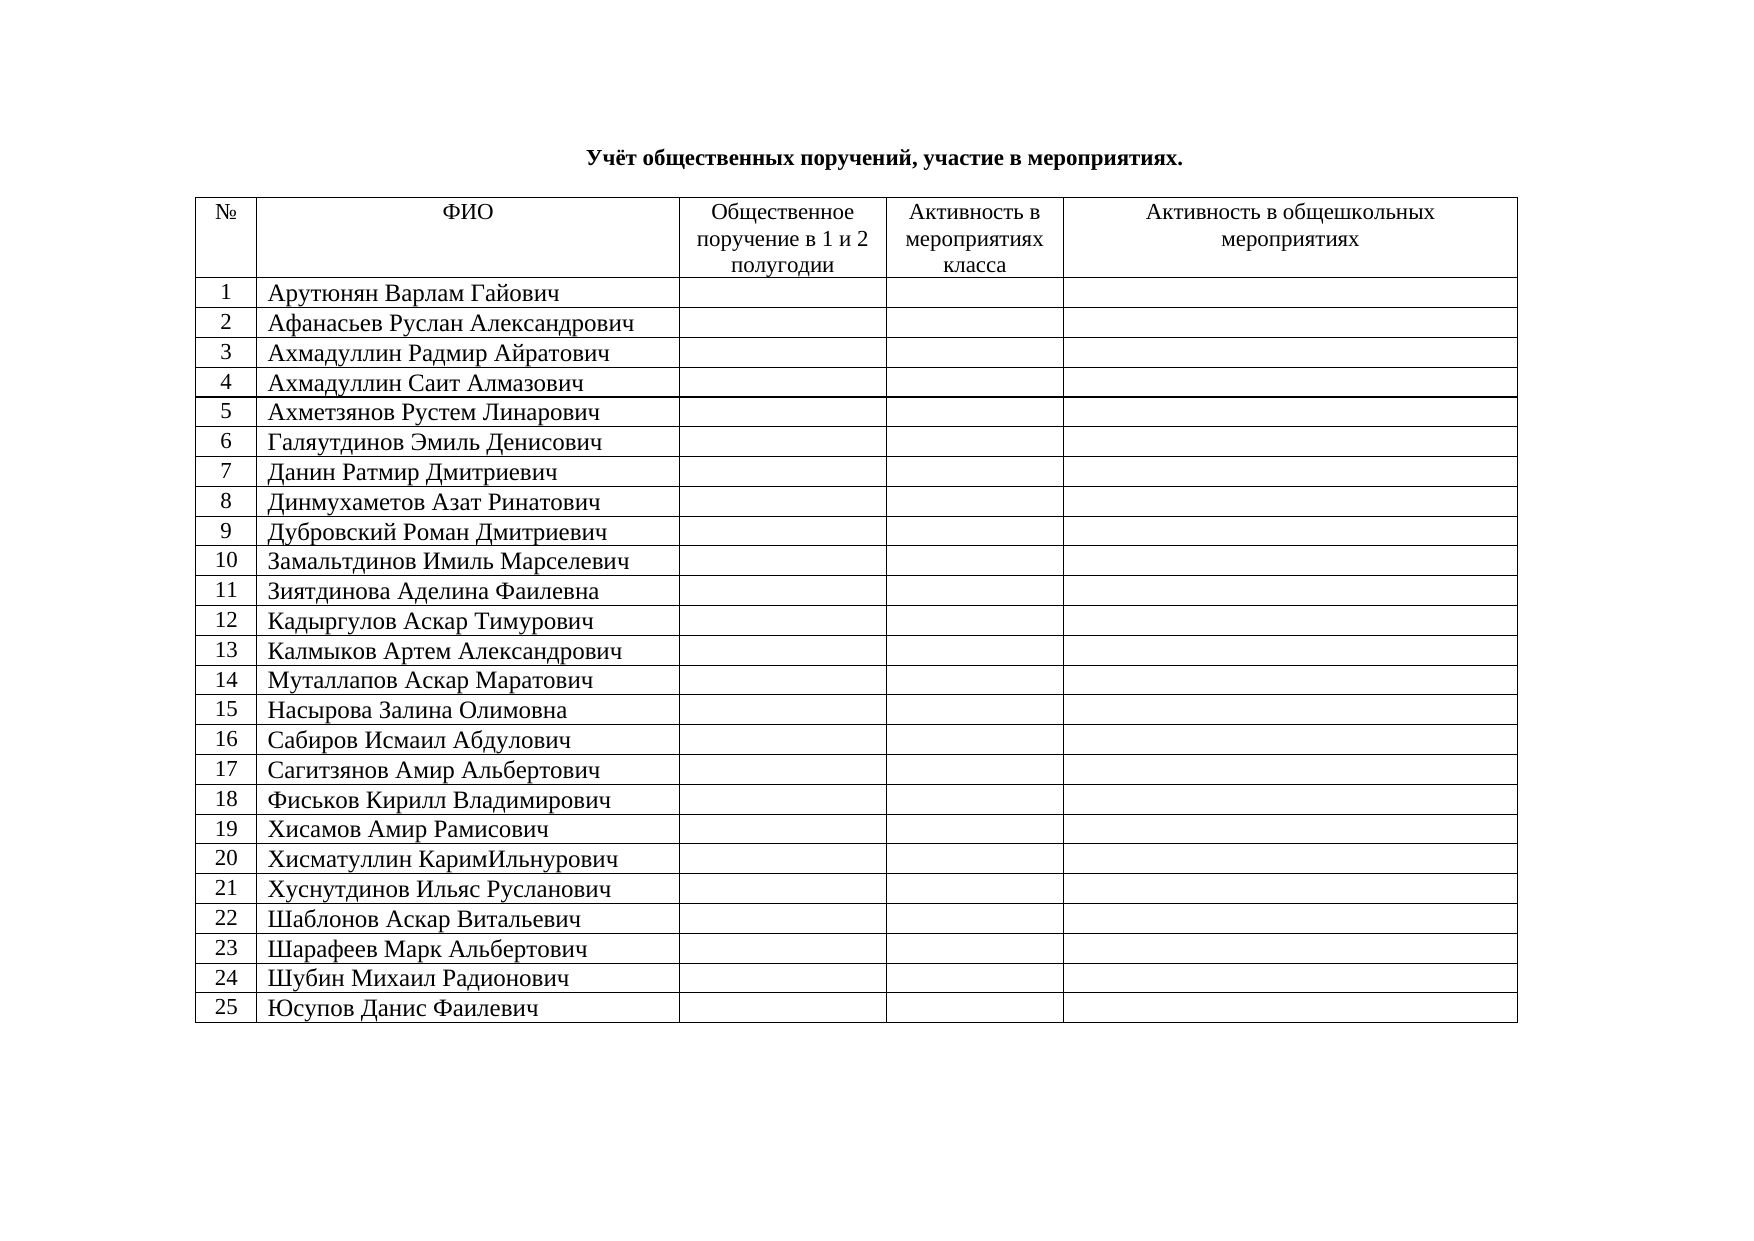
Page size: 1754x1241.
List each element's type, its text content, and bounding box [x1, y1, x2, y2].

table_cell [887, 517, 1063, 545]
table_header ФИО [257, 198, 679, 277]
table_cell Насырова Залина Олимовна [257, 695, 679, 724]
table_cell [887, 695, 1063, 724]
table_cell [680, 725, 886, 754]
table_header Активность в общешкольных мероприятиях [1064, 198, 1517, 277]
table_cell [887, 308, 1063, 337]
table_cell [1064, 755, 1517, 784]
table_cell 3 [196, 338, 256, 367]
table_cell [680, 546, 886, 575]
table_cell 2 [196, 308, 256, 337]
table_cell [887, 338, 1063, 367]
table_cell [887, 368, 1063, 396]
table_cell [887, 278, 1063, 307]
table_cell [680, 844, 886, 873]
table_cell Ахмадуллин Саит Алмазович [257, 368, 679, 396]
table_cell 4 [196, 368, 256, 396]
table_cell Галяутдинов Эмиль Денисович [257, 427, 679, 456]
table_cell Муталлапов Аскар Маратович [257, 666, 679, 694]
table_cell Ахмадуллин Радмир Айратович [257, 338, 679, 367]
table_cell Дубровский Роман Дмитриевич [257, 517, 679, 545]
table_cell [680, 457, 886, 486]
table_cell Калмыков Артем Александрович [257, 636, 679, 664]
table_header Общественное поручение в 1 и 2 полугодии [680, 198, 886, 277]
table_cell [887, 398, 1063, 426]
table_cell 6 [196, 427, 256, 456]
table_cell [887, 874, 1063, 903]
table_cell [1064, 964, 1517, 992]
table_cell [1064, 457, 1517, 486]
table_cell [1064, 368, 1517, 396]
table_cell Юсупов Данис Фаилевич [257, 993, 679, 1022]
table_cell [887, 666, 1063, 694]
table_cell [680, 934, 886, 962]
table_cell [1064, 666, 1517, 694]
table_cell 21 [196, 874, 256, 903]
table_cell Фиськов Кирилл Владимирович [257, 785, 679, 813]
table_cell [887, 576, 1063, 605]
table_cell [1064, 934, 1517, 962]
table_cell [680, 904, 886, 933]
table_cell [680, 368, 886, 396]
table_cell [1064, 844, 1517, 873]
table_cell [1064, 517, 1517, 545]
table_cell 14 [196, 666, 256, 694]
table_cell Ахметзянов Рустем Линарович [257, 398, 679, 426]
table_cell [887, 785, 1063, 813]
table_cell 25 [196, 993, 256, 1022]
table_cell [1064, 338, 1517, 367]
table_cell 18 [196, 785, 256, 813]
text Учёт общественных поручений, участие в мероприятиях. [207, 144, 1506, 171]
table_cell [680, 666, 886, 694]
table_cell [1064, 815, 1517, 843]
table_cell [887, 427, 1063, 456]
table_cell 13 [196, 636, 256, 664]
table_cell [887, 993, 1063, 1022]
table_cell 9 [196, 517, 256, 545]
table_cell [680, 606, 886, 635]
table_cell [1064, 695, 1517, 724]
table_cell Хисамов Амир Рамисович [257, 815, 679, 843]
table_cell Зиятдинова Аделина Фаилевна [257, 576, 679, 605]
table_cell Хуснутдинов Ильяс Русланович [257, 874, 679, 903]
table_cell Сагитзянов Амир Альбертович [257, 755, 679, 784]
table_cell Шаблонов Аскар Витальевич [257, 904, 679, 933]
table_cell 11 [196, 576, 256, 605]
table_cell [887, 815, 1063, 843]
table_cell [680, 695, 886, 724]
table_cell [887, 606, 1063, 635]
table_cell Арутюнян Варлам Гайович [257, 278, 679, 307]
table_cell [1064, 993, 1517, 1022]
table_cell 8 [196, 487, 256, 516]
table_cell [1064, 427, 1517, 456]
table_cell [887, 725, 1063, 754]
table_cell [887, 636, 1063, 664]
table_cell [1064, 308, 1517, 337]
table_cell [1064, 874, 1517, 903]
table_cell [887, 964, 1063, 992]
table_cell 19 [196, 815, 256, 843]
table_cell [680, 964, 886, 992]
table_cell 7 [196, 457, 256, 486]
table_cell Кадыргулов Аскар Тимурович [257, 606, 679, 635]
table_cell Замальтдинов Имиль Марселевич [257, 546, 679, 575]
table_header № [196, 198, 256, 277]
table_cell [680, 517, 886, 545]
table_cell [680, 427, 886, 456]
table_header Активность в мероприятиях класса [887, 198, 1063, 277]
table_cell [887, 904, 1063, 933]
table_cell 17 [196, 755, 256, 784]
table_cell [887, 844, 1063, 873]
table_cell [680, 398, 886, 426]
table_cell [1064, 636, 1517, 664]
table_cell [680, 785, 886, 813]
table_cell [1064, 278, 1517, 307]
table_cell [1064, 576, 1517, 605]
table_cell [680, 815, 886, 843]
table_cell [680, 576, 886, 605]
table_cell [1064, 487, 1517, 516]
table_cell 16 [196, 725, 256, 754]
table_cell Данин Ратмир Дмитриевич [257, 457, 679, 486]
table_cell Хисматуллин КаримИльнурович [257, 844, 679, 873]
table_cell [680, 636, 886, 664]
table_cell 5 [196, 398, 256, 426]
table_cell 10 [196, 546, 256, 575]
table_cell Шубин Михаил Радионович [257, 964, 679, 992]
table_cell [1064, 904, 1517, 933]
table_cell Афанасьев Руслан Александрович [257, 308, 679, 337]
table_cell [680, 338, 886, 367]
table_cell 20 [196, 844, 256, 873]
table_cell [680, 487, 886, 516]
table_cell [1064, 785, 1517, 813]
table_cell [680, 993, 886, 1022]
table_cell [680, 278, 886, 307]
table_cell [1064, 606, 1517, 635]
table_cell [680, 308, 886, 337]
table_cell 23 [196, 934, 256, 962]
table_cell [680, 874, 886, 903]
table_cell [1064, 398, 1517, 426]
table_cell 22 [196, 904, 256, 933]
table_cell 12 [196, 606, 256, 635]
table_cell [887, 487, 1063, 516]
table_cell [887, 457, 1063, 486]
table_cell [887, 755, 1063, 784]
table_cell 24 [196, 964, 256, 992]
table_cell [680, 755, 886, 784]
table_cell [887, 546, 1063, 575]
table_cell 15 [196, 695, 256, 724]
table_cell Динмухаметов Азат Ринатович [257, 487, 679, 516]
table_cell 1 [196, 278, 256, 307]
table_cell [1064, 546, 1517, 575]
table_cell [887, 934, 1063, 962]
table_cell Шарафеев Марк Альбертович [257, 934, 679, 962]
table_cell Сабиров Исмаил Абдулович [257, 725, 679, 754]
table_cell [1064, 725, 1517, 754]
